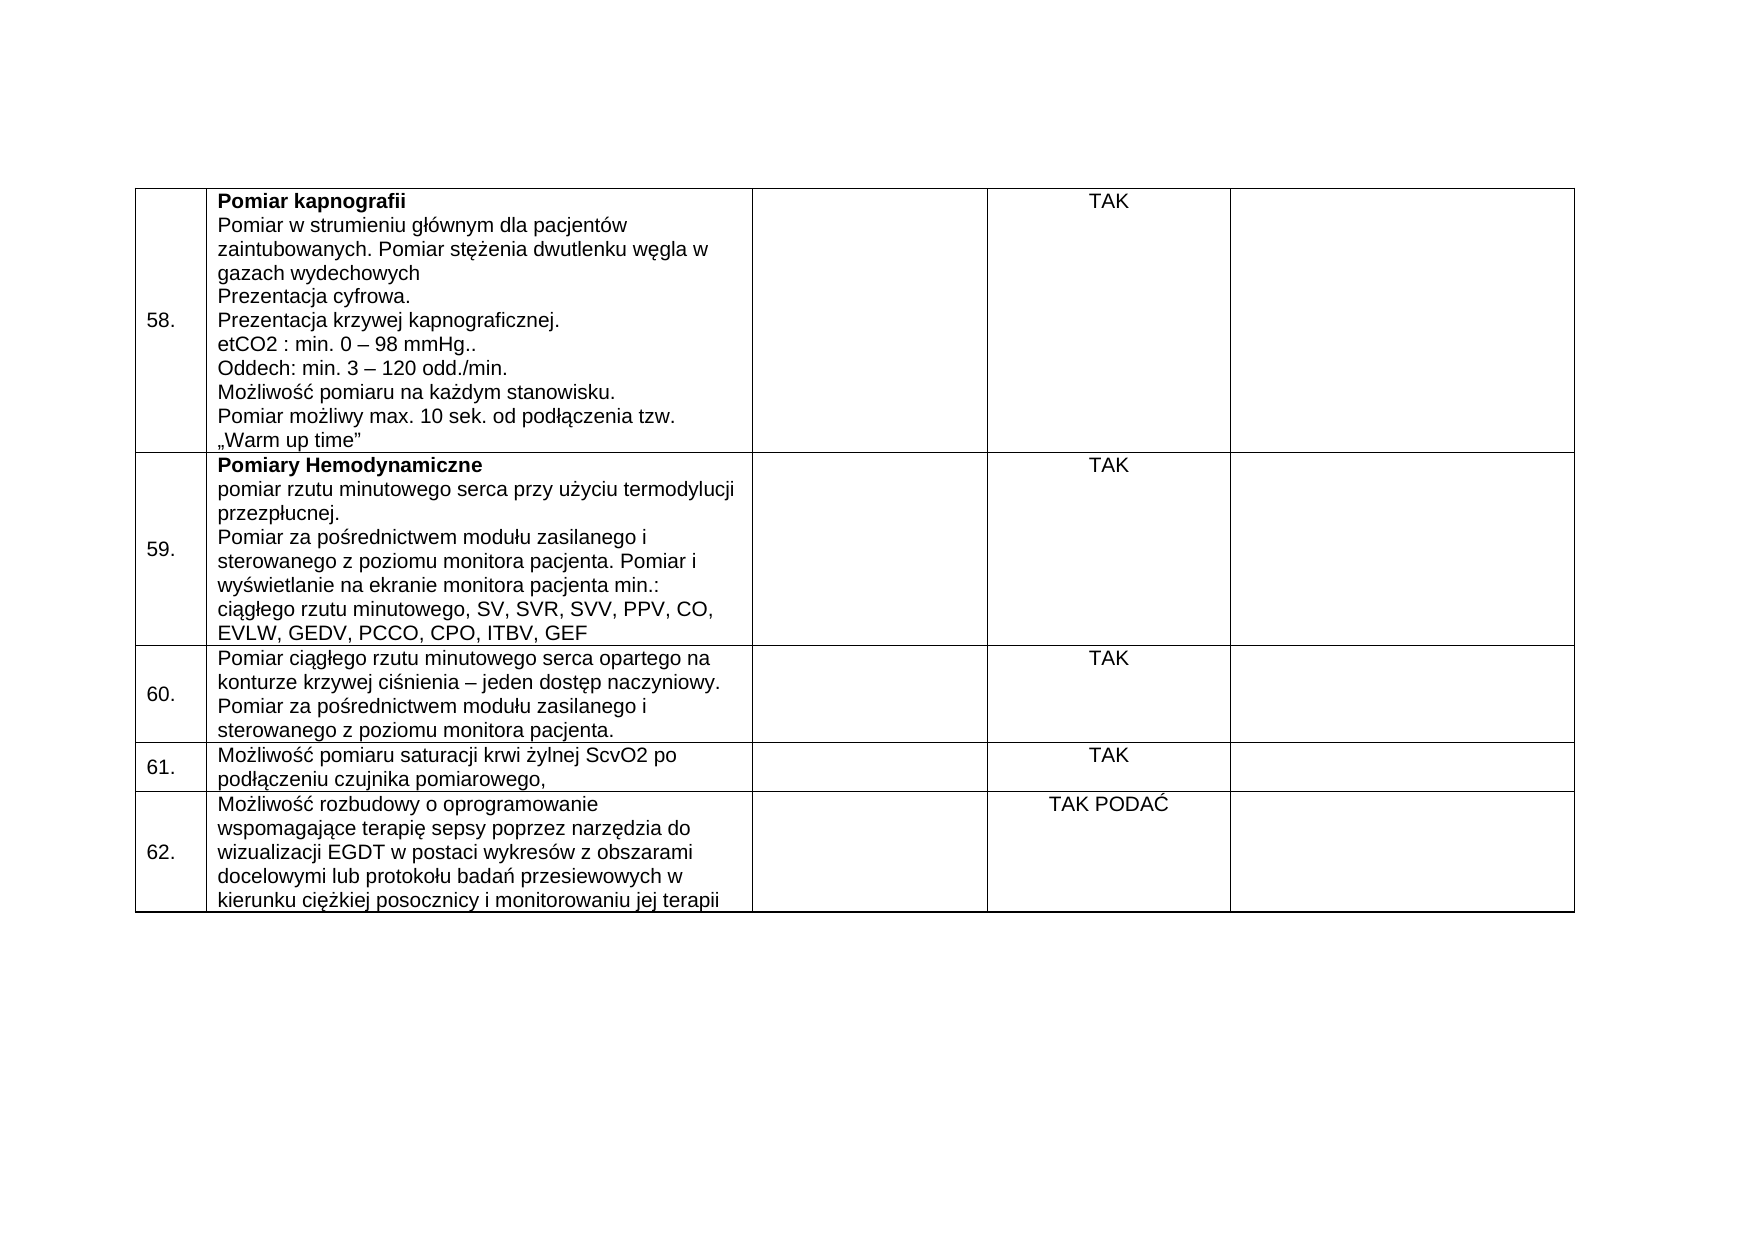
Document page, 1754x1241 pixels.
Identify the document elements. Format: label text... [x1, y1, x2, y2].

table_cell [1231, 189, 1574, 452]
table_cell [1231, 743, 1574, 791]
table_cell TAK [988, 743, 1230, 791]
table_cell [136, 792, 206, 911]
table_cell Możliwość pomiaru saturacji krwi żylnej ScvO2 po podłączeniu czujnika pomiarowego, [207, 743, 752, 791]
table_cell [753, 453, 987, 645]
table_cell [753, 646, 987, 742]
table_cell [1231, 646, 1574, 742]
table_cell [136, 453, 206, 645]
table_cell [136, 743, 206, 791]
table_cell [136, 646, 206, 742]
table_cell Pomiar kapnografii Pomiar w strumieniu głównym dla pacjentów zaintubowanych. Pomiar stężenia dwutlenku węgla w gazach wydechowych Prezentacja cyfrowa. Prezentacja krzywej kapnograficznej. etCO2 : min. 0 – 98 mmHg.. Oddech: min. 3 – 120 odd./min. Możliwość pomiaru na każdym stanowisku. Pomiar możliwy max. 10 sek. od podłączenia tzw. „Warm up time” [207, 189, 752, 452]
table_cell TAK PODAĆ [988, 792, 1230, 911]
table_cell Możliwość rozbudowy o oprogramowanie wspomagające terapię sepsy poprzez narzędzia do wizualizacji EGDT w postaci wykresów z obszarami docelowymi lub protokołu badań przesiewowych w kierunku ciężkiej posocznicy i monitorowaniu jej terapii [207, 792, 752, 911]
table_cell TAK [988, 646, 1230, 742]
table_cell [753, 743, 987, 791]
table_cell [1231, 792, 1574, 911]
table_cell TAK [988, 453, 1230, 645]
table_cell [1231, 453, 1574, 645]
table_cell [136, 189, 206, 452]
table_cell [753, 189, 987, 452]
table_cell TAK [988, 189, 1230, 452]
table_cell [753, 792, 987, 911]
table_cell Pomiary Hemodynamiczne pomiar rzutu minutowego serca przy użyciu termodylucji przezpłucnej. Pomiar za pośrednictwem modułu zasilanego i sterowanego z poziomu monitora pacjenta. Pomiar i wyświetlanie na ekranie monitora pacjenta min.: ciągłego rzutu minutowego, SV, SVR, SVV, PPV, CO, EVLW, GEDV, PCCO, CPO, ITBV, GEF [207, 453, 752, 645]
table_cell Pomiar ciągłego rzutu minutowego serca opartego na konturze krzywej ciśnienia – jeden dostęp naczyniowy. Pomiar za pośrednictwem modułu zasilanego i sterowanego z poziomu monitora pacjenta. [207, 646, 752, 742]
